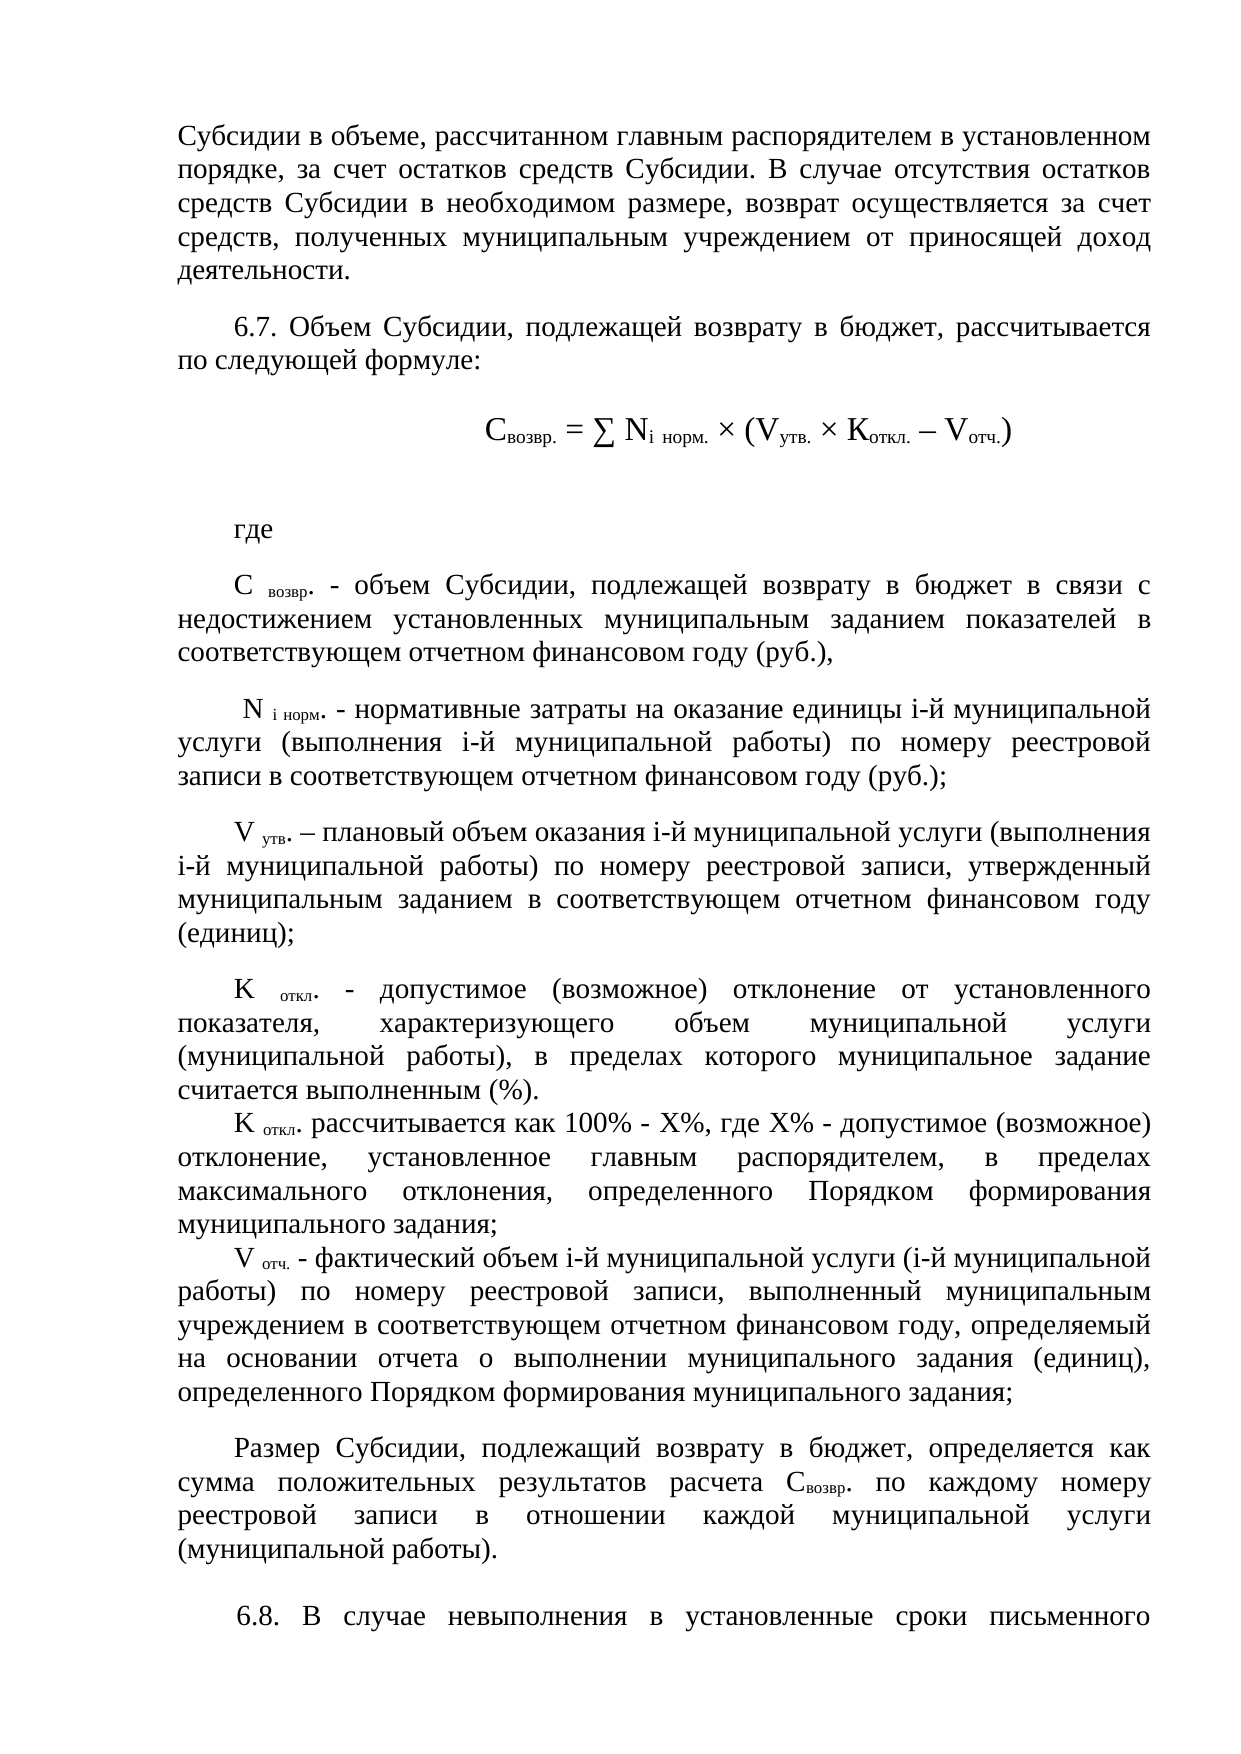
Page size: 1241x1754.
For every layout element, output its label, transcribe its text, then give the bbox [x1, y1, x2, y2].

text Свозвр. = ∑ Ni норм. × (Vутв. × Коткл. – Vотч.) [177, 409, 1152, 448]
text V утв. – плановый объем оказания i-й муниципальной услуги (выполнения i-й муниципальной работы) по номеру реестровой записи, утвержденный муниципальным заданием в соответствующем отчетном финансовом году (единиц); [177, 814, 1152, 948]
text N i норм. - нормативные затраты на оказание единицы i-й муниципальной услуги (выполнения i-й муниципальной работы) по номеру реестровой записи в соответствующем отчетном финансовом году (руб.); [177, 691, 1152, 791]
text где [177, 511, 1152, 544]
text 6.7. Объем Субсидии, подлежащей возврату в бюджет, рассчитывается по следующей формуле: [177, 309, 1152, 376]
text V отч. - фактический объем i-й муниципальной услуги (i-й муниципальной работы) по номеру реестровой записи, выполненный муниципальным учреждением в соответствующем отчетном финансовом году, определяемый на основании отчета о выполнении муниципального задания (единиц), определенного Порядком формирования муниципального задания; [177, 1240, 1152, 1407]
text Размер Субсидии, подлежащий возврату в бюджет, определяется как сумма положительных результатов расчета Свозвр. по каждому номеру реестровой записи в отношении каждой муниципальной услуги (муниципальной работы). [177, 1430, 1152, 1564]
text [177, 118, 1152, 286]
text С возвр. - объем Субсидии, подлежащей возврату в бюджет в связи с недостижением установленных муниципальным заданием показателей в соответствующем отчетном финансовом году (руб.), [177, 567, 1152, 668]
text K откл. - допустимое (возможное) отклонение от установленного показателя, характеризующего объем муниципальной услуги (муниципальной работы), в пределах которого муниципальное задание считается выполненным (%). [177, 971, 1152, 1106]
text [177, 1598, 1152, 1632]
text K откл. рассчитывается как 100% - X%, где X% - допустимое (возможное) отклонение, установленное главным распорядителем, в пределах максимального отклонения, определенного Порядком формирования муниципального задания; [177, 1106, 1152, 1240]
